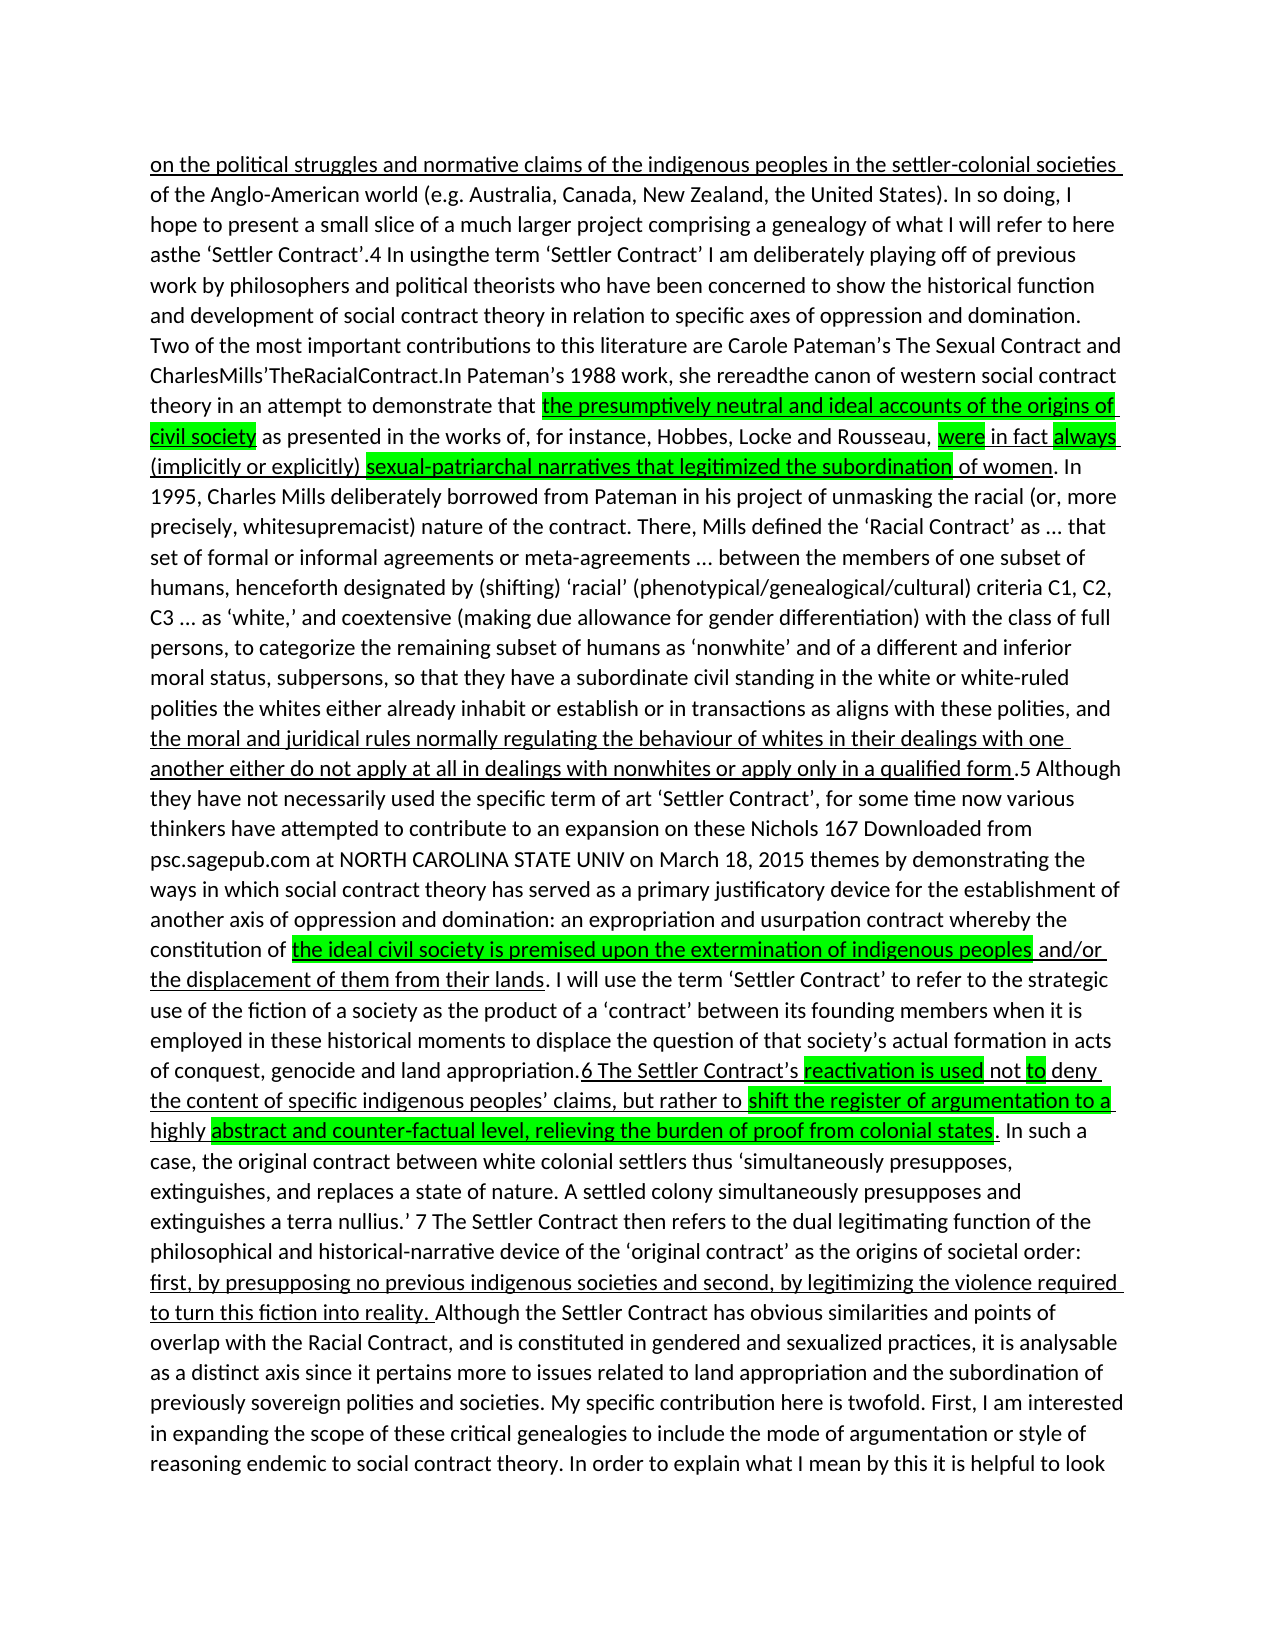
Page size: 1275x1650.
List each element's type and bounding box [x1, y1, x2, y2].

text [150, 150, 1125, 1477]
